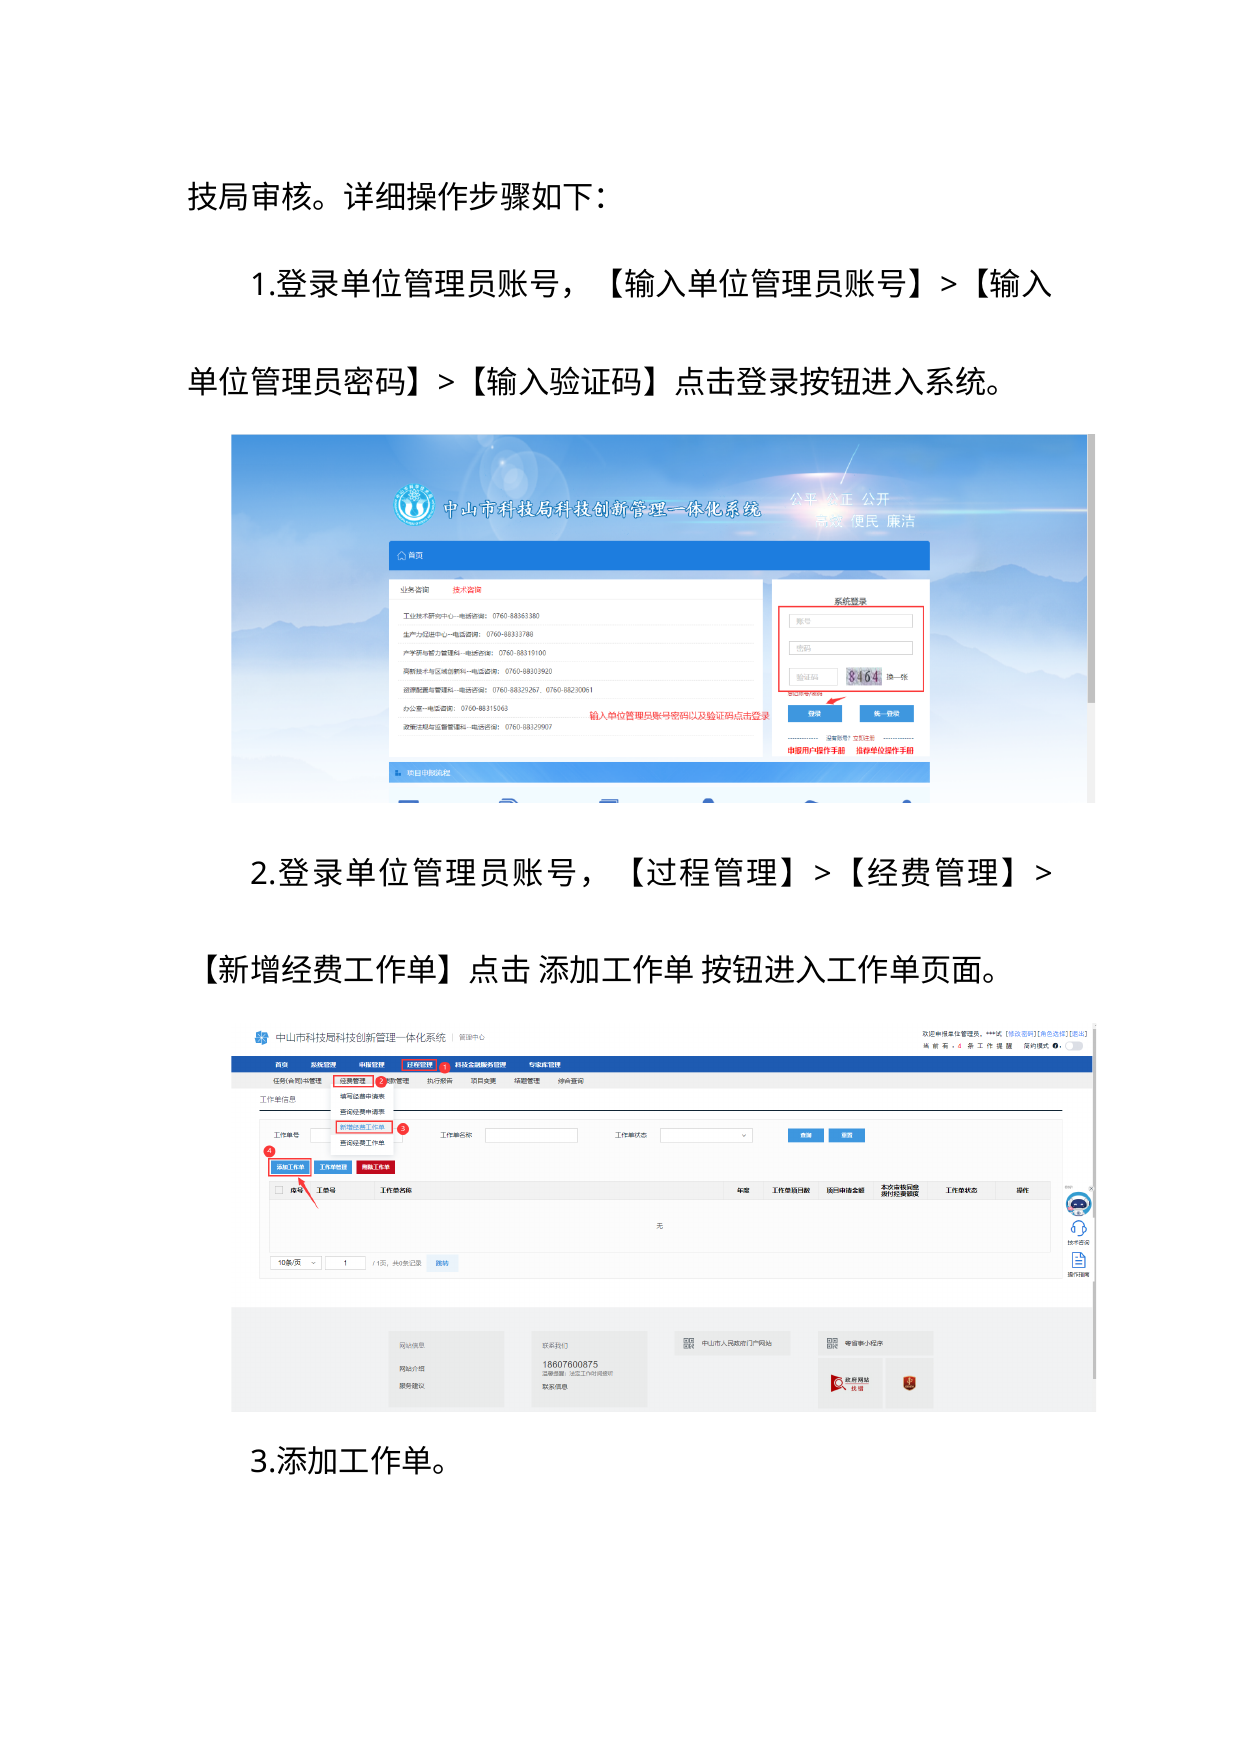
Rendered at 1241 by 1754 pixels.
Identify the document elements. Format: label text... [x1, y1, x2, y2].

picture [231, 434, 1096, 803]
text 2.登录单位管理员账号，【过程管理】>【经费管理】>【新增经费工作单】点击 添加工作单 按钮进入工作单页面。 [187, 838, 1053, 1001]
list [187, 162, 1053, 227]
text 3.添加工作单。 [187, 1427, 1053, 1492]
list 1.登录单位管理员账号，【输入单位管理员账号】>【输入单位管理员密码】>【输入验证码】点击登录按钮进入系统。 [187, 249, 1053, 412]
picture [231, 1023, 1097, 1412]
